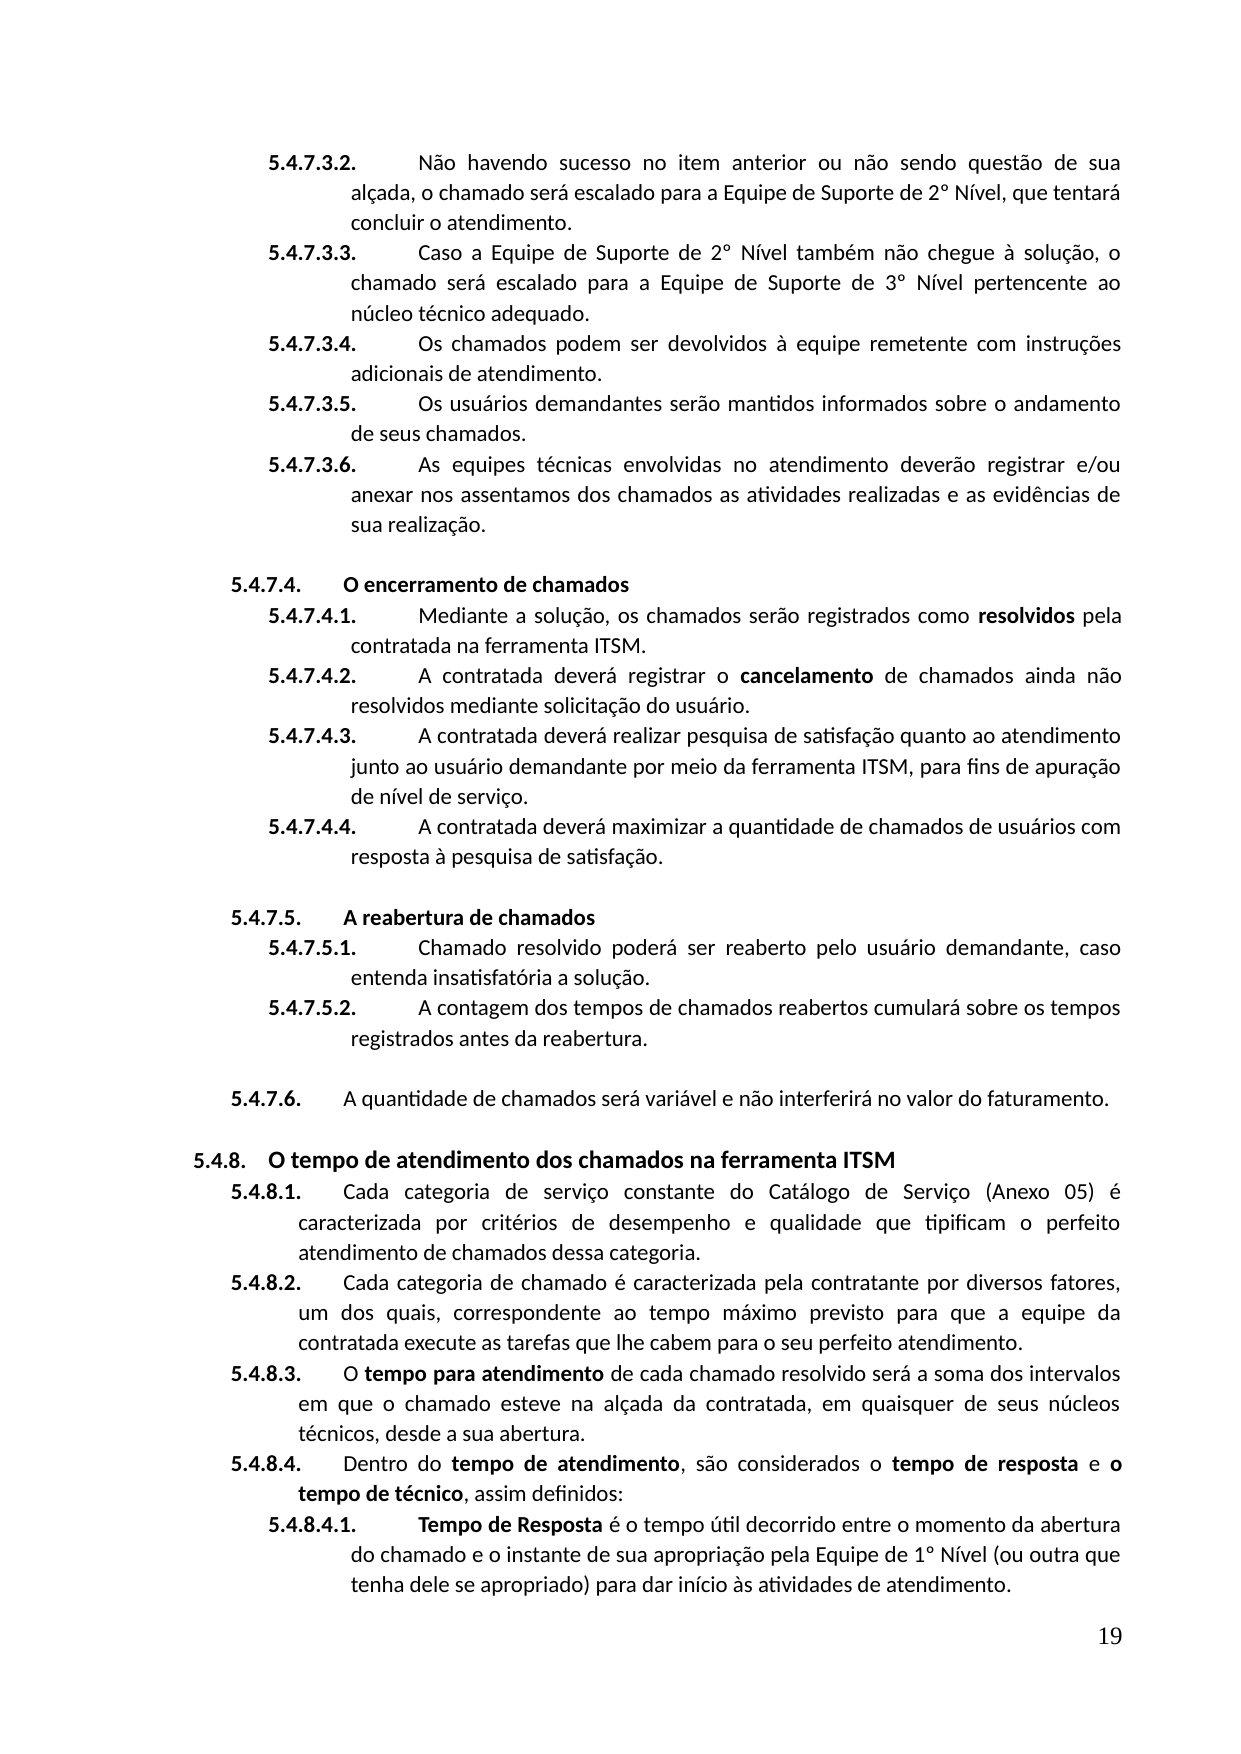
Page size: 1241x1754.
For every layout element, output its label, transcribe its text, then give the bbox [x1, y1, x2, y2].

list A contratada deverá registrar o cancelamento de chamados ainda não resolvidos mediante solicitação do usuário. [268, 661, 1122, 719]
list O tempo de atendimento dos chamados na ferramenta ITSM [193, 1144, 1122, 1175]
list Chamado resolvido poderá ser reaberto pelo usuário demandante, caso entenda insatisfatória a solução. [268, 933, 1122, 991]
list Cada categoria de chamado é caracterizada pela contratante por diversos fatores, um dos quais, correspondente ao tempo máximo previsto para que a equipe da contratada execute as tarefas que lhe cabem para o seu perfeito atendimento. [231, 1268, 1122, 1357]
list A contratada deverá realizar pesquisa de satisfação quanto ao atendimento junto ao usuário demandante por meio da ferramenta ITSM, para fins de apuração de nível de serviço. [268, 722, 1122, 810]
list A quantidade de chamados será variável e não interferirá no valor do faturamento. [231, 1084, 1122, 1112]
list O encerramento de chamados [231, 571, 1122, 599]
list Não havendo sucesso no item anterior ou não sendo questão de sua alçada, o chamado será escalado para a Equipe de Suporte de 2º Nível, que tentará concluir o atendimento. [268, 148, 1122, 236]
list O tempo para atendimento de cada chamado resolvido será a soma dos intervalos em que o chamado esteve na alçada da contratada, em quaisquer de seus núcleos técnicos, desde a sua abertura. [231, 1359, 1122, 1447]
list As equipes técnicas envolvidas no atendimento deverão registrar e/ou anexar nos assentamos dos chamados as atividades realizadas e as evidências de sua realização. [268, 450, 1122, 538]
list A contratada deverá maximizar a quantidade de chamados de usuários com resposta à pesquisa de satisfação. [268, 812, 1122, 871]
list Caso a Equipe de Suporte de 2º Nível também não chegue à solução, o chamado será escalado para a Equipe de Suporte de 3º Nível pertencente ao núcleo técnico adequado. [268, 238, 1122, 327]
list Mediante a solução, os chamados serão registrados como resolvidos pela contratada na ferramenta ITSM. [268, 601, 1122, 659]
list A reabertura de chamados [231, 903, 1122, 931]
list Dentro do tempo de atendimento, são considerados o tempo de resposta e o tempo de técnico, assim definidos: [231, 1449, 1122, 1508]
list A contagem dos tempos de chamados reabertos cumulará sobre os tempos registrados antes da reabertura. [268, 993, 1122, 1052]
list Os chamados podem ser devolvidos à equipe remetente com instruções adicionais de atendimento. [268, 329, 1122, 387]
list Cada categoria de serviço constante do Catálogo de Serviço (Anexo 05) é caracterizada por critérios de desempenho e qualidade que tipificam o perfeito atendimento de chamados dessa categoria. [231, 1177, 1122, 1266]
list Os usuários demandantes serão mantidos informados sobre o andamento de seus chamados. [268, 389, 1122, 448]
list Tempo de Resposta é o tempo útil decorrido entre o momento da abertura do chamado e o instante de sua apropriação pela Equipe de 1º Nível (ou outra que tenha dele se apropriado) para dar início às atividades de atendimento. [268, 1510, 1122, 1598]
